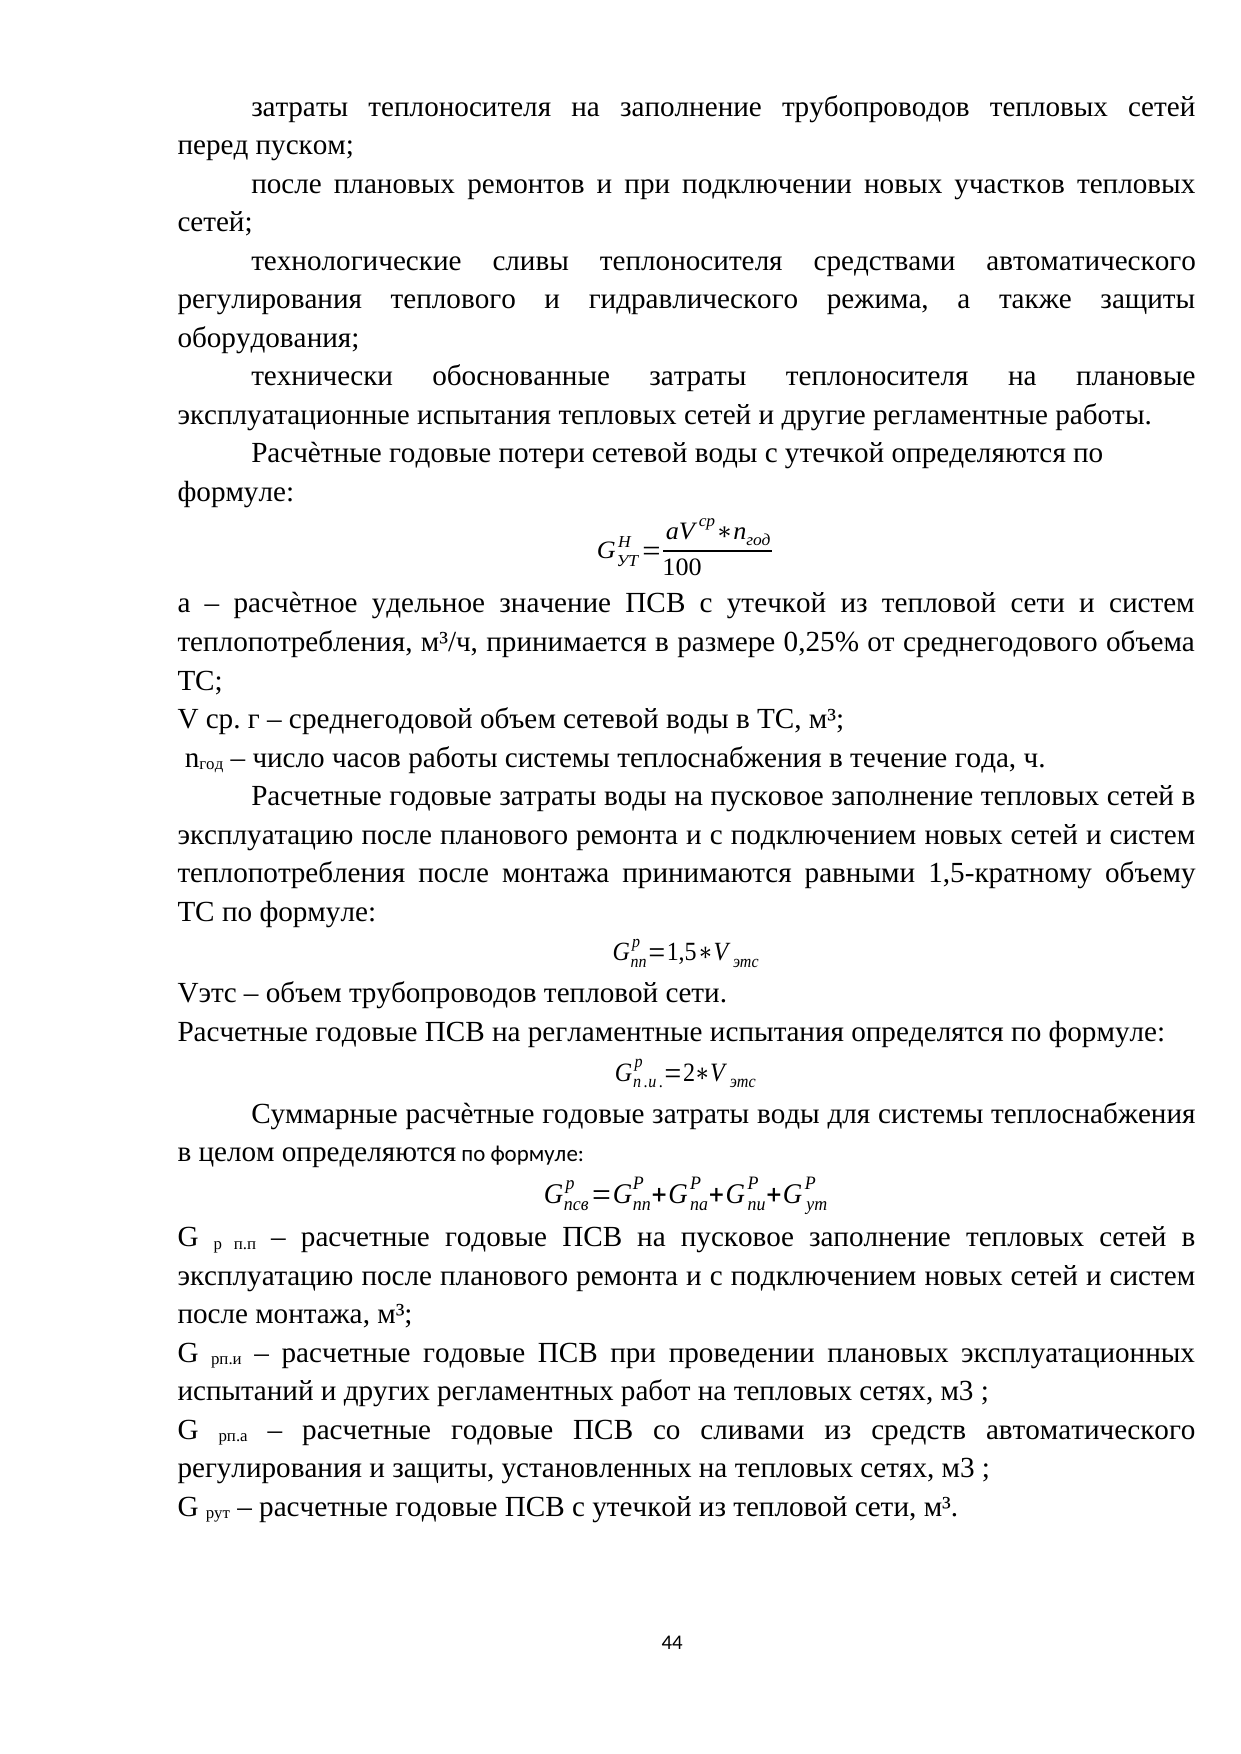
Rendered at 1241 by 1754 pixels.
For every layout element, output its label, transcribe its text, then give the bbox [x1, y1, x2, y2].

text Расчетные годовые ПСВ на регламентные испытания определятся по формуле: [177, 1014, 1196, 1048]
text G p п.п – расчетные годовые ПСВ на пусковое заполнение тепловых сетей в эксплуатацию после планового ремонта и с подключением новых сетей и систем после монтажа, м³; [177, 1219, 1196, 1330]
text а – расчѐтное удельное значение ПСВ с утечкой из тепловой сети и систем теплопотребления, м³/ч, принимается в размере 0,25% от среднегодового объема ТС; [177, 586, 1196, 696]
text Vэтс – объем трубопроводов тепловой сети. [177, 976, 1196, 1009]
text Расчетные годовые затраты воды на пусковое заполнение тепловых сетей в эксплуатацию после планового ремонта и с подключением новых сетей и систем теплопотребления после монтажа принимаются равными 1,5-кратному объему ТС по формуле: [177, 778, 1196, 927]
text V ср. г – среднегодовой объем сетевой воды в ТС, м³; [177, 701, 1196, 735]
text G pп.и – расчетные годовые ПСВ при проведении плановых эксплуатационных испытаний и других регламентных работ на тепловых сетях, м3 ; [177, 1335, 1196, 1407]
text технологические сливы теплоносителя средствами автоматического регулирования теплового и гидравлического режима, а также защиты оборудования; [177, 243, 1196, 353]
text G pут – расчетные годовые ПСВ с утечкой из тепловой сети, м³. [177, 1489, 1196, 1523]
text после плановых ремонтов и при подключении новых участков тепловых сетей; [177, 166, 1196, 238]
text Суммарные расчѐтные годовые затраты воды для системы теплоснабжения в целом определяются по формуле: [177, 1096, 1196, 1168]
text Расчѐтные годовые потери сетевой воды с утечкой определяются по формуле: [177, 436, 1196, 508]
text затраты теплоносителя на заполнение трубопроводов тепловых сетей перед пуском; [177, 89, 1196, 161]
text технически обоснованные затраты теплоносителя на плановые эксплуатационные испытания тепловых сетей и другие регламентные работы. [177, 358, 1196, 431]
text G pп.а – расчетные годовые ПСВ со сливами из средств автоматического регулирования и защиты, установленных на тепловых сетях, м3 ; [177, 1412, 1196, 1484]
text nгод – число часов работы системы теплоснабжения в течение года, ч. [177, 740, 1196, 773]
